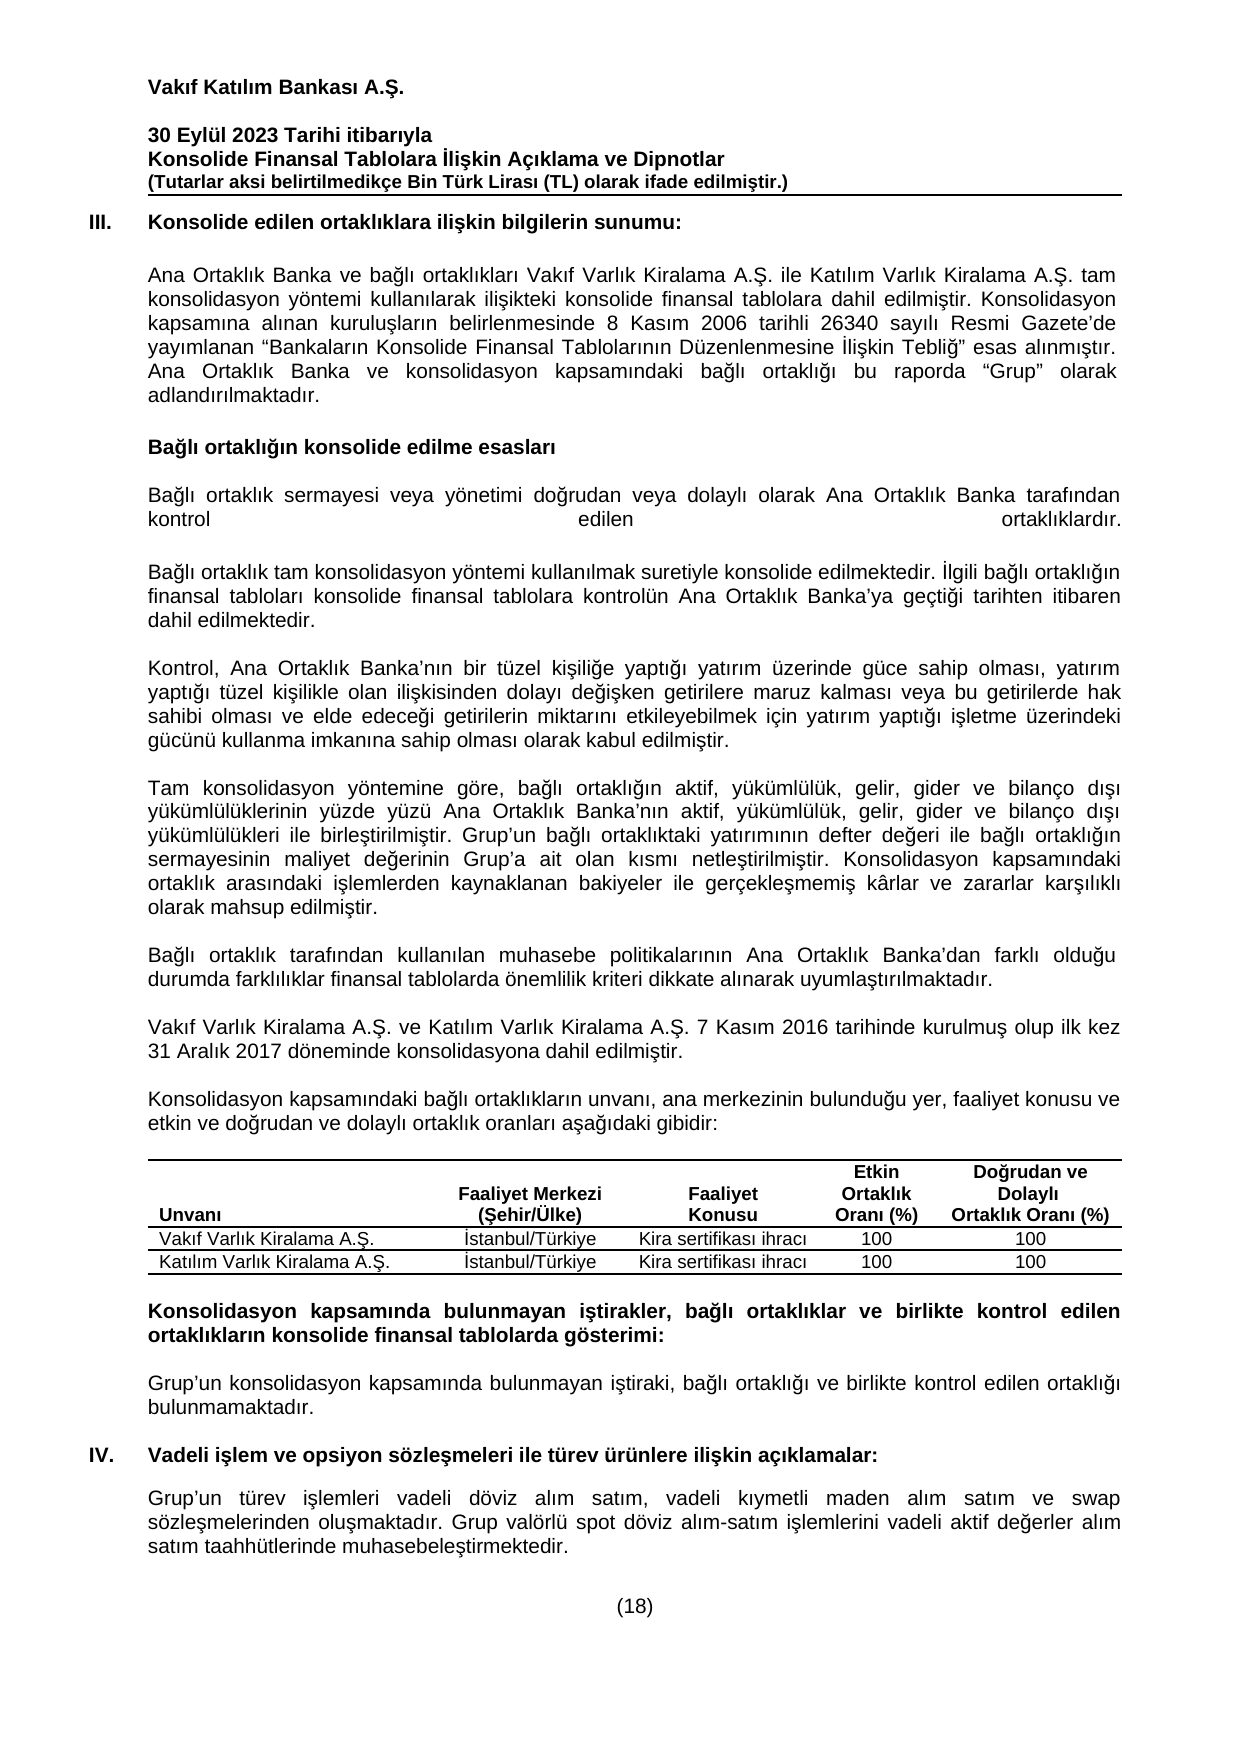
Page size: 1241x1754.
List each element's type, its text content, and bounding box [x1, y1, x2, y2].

subtitle Konsolidasyon kapsamında bulunmayan iştirakler, bağlı ortaklıklar ve birlikte kontrol edilen ortaklıkların konsolide finansal tablolarda gösterimi: [148, 1299, 1122, 1347]
text Bağlı ortaklık tam konsolidasyon yöntemi kullanılmak suretiyle konsolide edilmektedir. İlgili bağlı ortaklığın finansal tabloları konsolide finansal tablolara kontrolün Ana Ortaklık Banka’ya geçtiği tarihten itibaren dahil edilmektedir. [148, 560, 1122, 632]
text Grup’un türev işlemleri vadeli döviz alım satım, vadeli kıymetli maden alım satım ve swap sözleşmelerinden oluşmaktadır. Grup valörlü spot döviz alım-satım işlemlerini vadeli aktif değerler alım satım taahhütlerinde muhasebeleştirmektedir. [148, 1486, 1122, 1558]
text Vakıf Varlık Kiralama A.Ş. ve Katılım Varlık Kiralama A.Ş. 7 Kasım 2016 tarihinde kurulmuş olup ilk kez 31 Aralık 2017 döneminde konsolidasyona dahil edilmiştir. [148, 1015, 1122, 1063]
text Konsolidasyon kapsamındaki bağlı ortaklıkların unvanı, ana merkezinin bulunduğu yer, faaliyet konusu ve etkin ve doğrudan ve dolaylı ortaklık oranları aşağıdaki gibidir: [148, 1087, 1122, 1135]
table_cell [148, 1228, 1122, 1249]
text Tam konsolidasyon yöntemine göre, bağlı ortaklığın aktif, yükümlülük, gelir, gider ve bilanço dışı yükümlülüklerinin yüzde yüzü Ana Ortaklık Banka’nın aktif, yükümlülük, gelir, gider ve bilanço dışı yükümlülükleri ile birleştirilmiştir. Grup’un bağlı ortaklıktaki yatırımının defter değeri ile bağlı ortaklığın sermayesinin maliyet değerinin Grup’a ait olan kısmı netleştirilmiştir. Konsolidasyon kapsamındaki ortaklık arasındaki işlemlerden kaynaklanan bakiyeler ile gerçekleşmemiş kârlar ve zararlar karşılıklı olarak mahsup edilmiştir. [148, 775, 1122, 919]
text III. Konsolide edilen ortaklıklara ilişkin bilgilerin sunumu: [89, 210, 1118, 234]
text Kontrol, Ana Ortaklık Banka’nın bir tüzel kişiliğe yaptığı yatırım üzerinde güce sahip olması, yatırım yaptığı tüzel kişilikle olan ilişkisinden dolayı değişken getirilere maruz kalması veya bu getirilerde hak sahibi olması ve elde edeceği getirilerin miktarını etkileyebilmek için yatırım yaptığı işletme üzerindeki gücünü kullanma imkanına sahip olması olarak kabul edilmiştir. [148, 656, 1122, 751]
text IV. Vadeli işlem ve opsiyon sözleşmeleri ile türev ürünlere ilişkin açıklamalar: [89, 1443, 1126, 1467]
text Bağlı ortaklık tarafından kullanılan muhasebe politikalarının Ana Ortaklık Banka’dan farklı olduğu durumda farklılıklar finansal tablolarda önemlilik kriteri dikkate alınarak uyumlaştırılmaktadır. [148, 943, 1118, 991]
text Ana Ortaklık Banka ve bağlı ortaklıkları Vakıf Varlık Kiralama A.Ş. ile Katılım Varlık Kiralama A.Ş. tam konsolidasyon yöntemi kullanılarak ilişikteki konsolide finansal tablolara dahil edilmiştir. Konsolidasyon kapsamına alınan kuruluşların belirlenmesinde 8 Kasım 2006 tarihli 26340 sayılı Resmi Gazete’de yayımlanan “Bankaların Konsolide Finansal Tablolarının Düzenlenmesine İlişkin Tebliğ” esas alınmıştır. Ana Ortaklık Banka ve konsolidasyon kapsamındaki bağlı ortaklığı bu raporda “Grup” olarak adlandırılmaktadır. [148, 263, 1118, 435]
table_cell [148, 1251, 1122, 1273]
text Bağlı ortaklık sermayesi veya yönetimi doğrudan veya dolaylı olarak Ana Ortaklık Banka tarafından kontrol edilen ortaklıklardır. [89, 483, 1122, 560]
text Bağlı ortaklığın konsolide edilme esasları [89, 435, 1118, 459]
text Grup’un konsolidasyon kapsamında bulunmayan iştiraki, bağlı ortaklığı ve birlikte kontrol edilen ortaklığı bulunmamaktadır. [148, 1371, 1122, 1419]
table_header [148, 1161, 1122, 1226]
